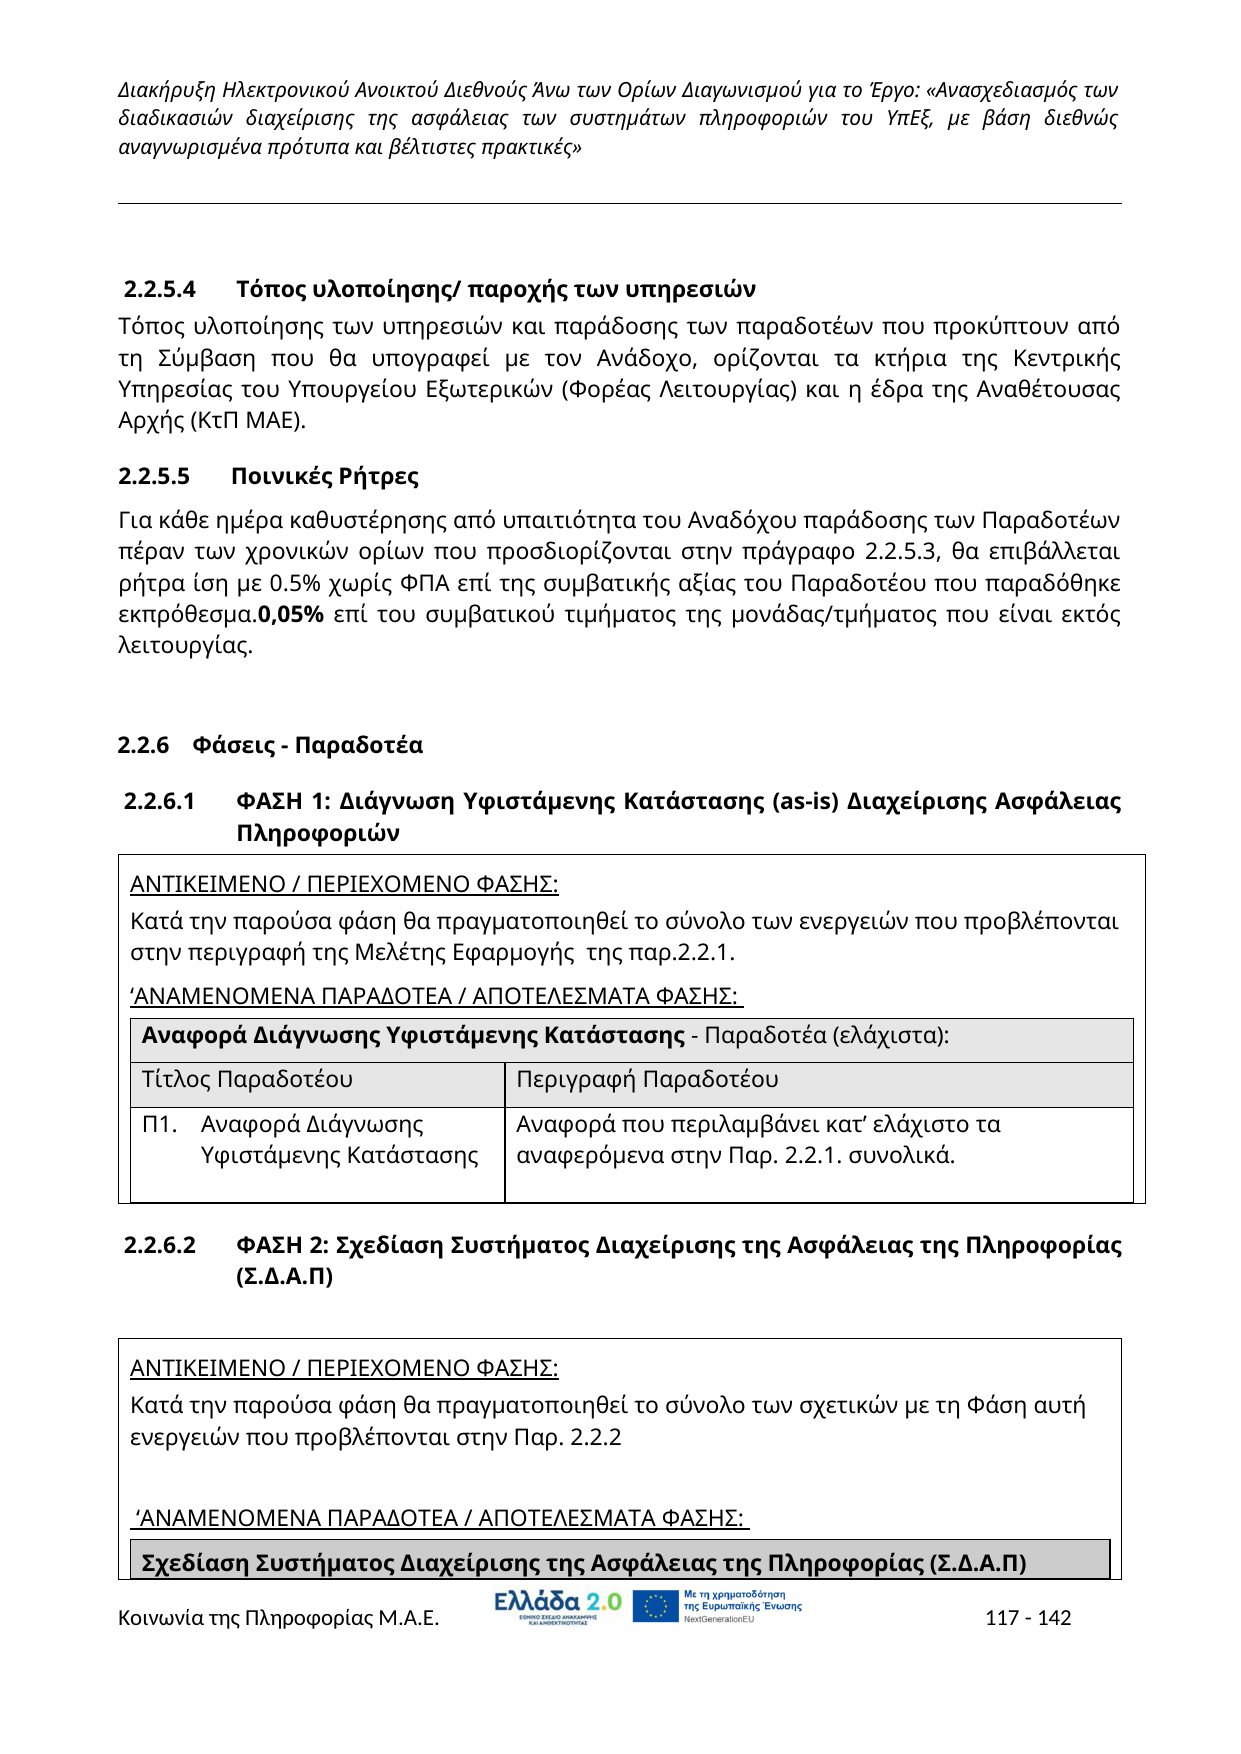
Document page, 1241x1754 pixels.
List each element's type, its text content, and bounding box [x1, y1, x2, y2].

picture [493, 1585, 807, 1626]
table_header ΑΝΤΙΚΕΙΜΕΝΟ / ΠΕΡΙΕΧΟΜΕΝΟ ΦΑΣΗΣ: Κατά την παρούσα φάση θα πραγματοποιηθεί το σύνολο των ενεργειών που προβλέπονται στην περιγραφή της Μελέτης Εφαρμογής της παρ.2.2.1. ‘ΑΝΑΜΕΝΟΜΕΝΑ ΠΑΡΑΔΟΤΕΑ / ΑΠΟΤΕΛΕΣΜΑΤΑ ΦΑΣΗΣ: [119, 855, 1145, 1203]
text Τόπος υλοποίησης των υπηρεσιών και παράδοσης των παραδοτέων που προκύπτουν από τη Σύμβαση που θα υπογραφεί με τον Ανάδοχο, ορίζονται τα κτήρια της Κεντρικής Υπηρεσίας του Υπουργείου Εξωτερικών (Φορέας Λειτουργίας) και η έδρα της Αναθέτουσας Αρχής (ΚτΠ ΜΑΕ). [118, 310, 1122, 435]
text Για κάθε ημέρα καθυστέρησης από υπαιτιότητα του Αναδόχου παράδοσης των Παραδοτέων πέραν των χρονικών ορίων που προσδιορίζονται στην πράγραφο 2.2.5.3, θα επιβάλλεται ρήτρα ίση με 0.5% χωρίς ΦΠΑ επί της συμβατικής αξίας του Παραδοτέου που παραδόθηκε εκπρόθεσμα.0,05% επί του συμβατικού τιμήματος της μονάδας/τμήματος που είναι εκτός λειτουργίας. [118, 504, 1122, 660]
subtitle ΦΑΣΗ 2: Σχεδίαση Συστήματος Διαχείρισης της Ασφάλειας της Πληροφορίας (Σ.Δ.Α.Π) [124, 1229, 1122, 1292]
subtitle ΦΑΣΗ 1: Διάγνωση Υφιστάμενης Κατάστασης (as-is) Διαχείρισης Ασφάλειας Πληροφοριών [124, 785, 1122, 848]
subtitle Φάσεις - Παραδοτέα [117, 729, 1122, 760]
subtitle Ποινικές Ρήτρες [118, 460, 1122, 491]
subtitle Τόπος υλοποίησης/ παροχής των υπηρεσιών [124, 273, 1122, 304]
